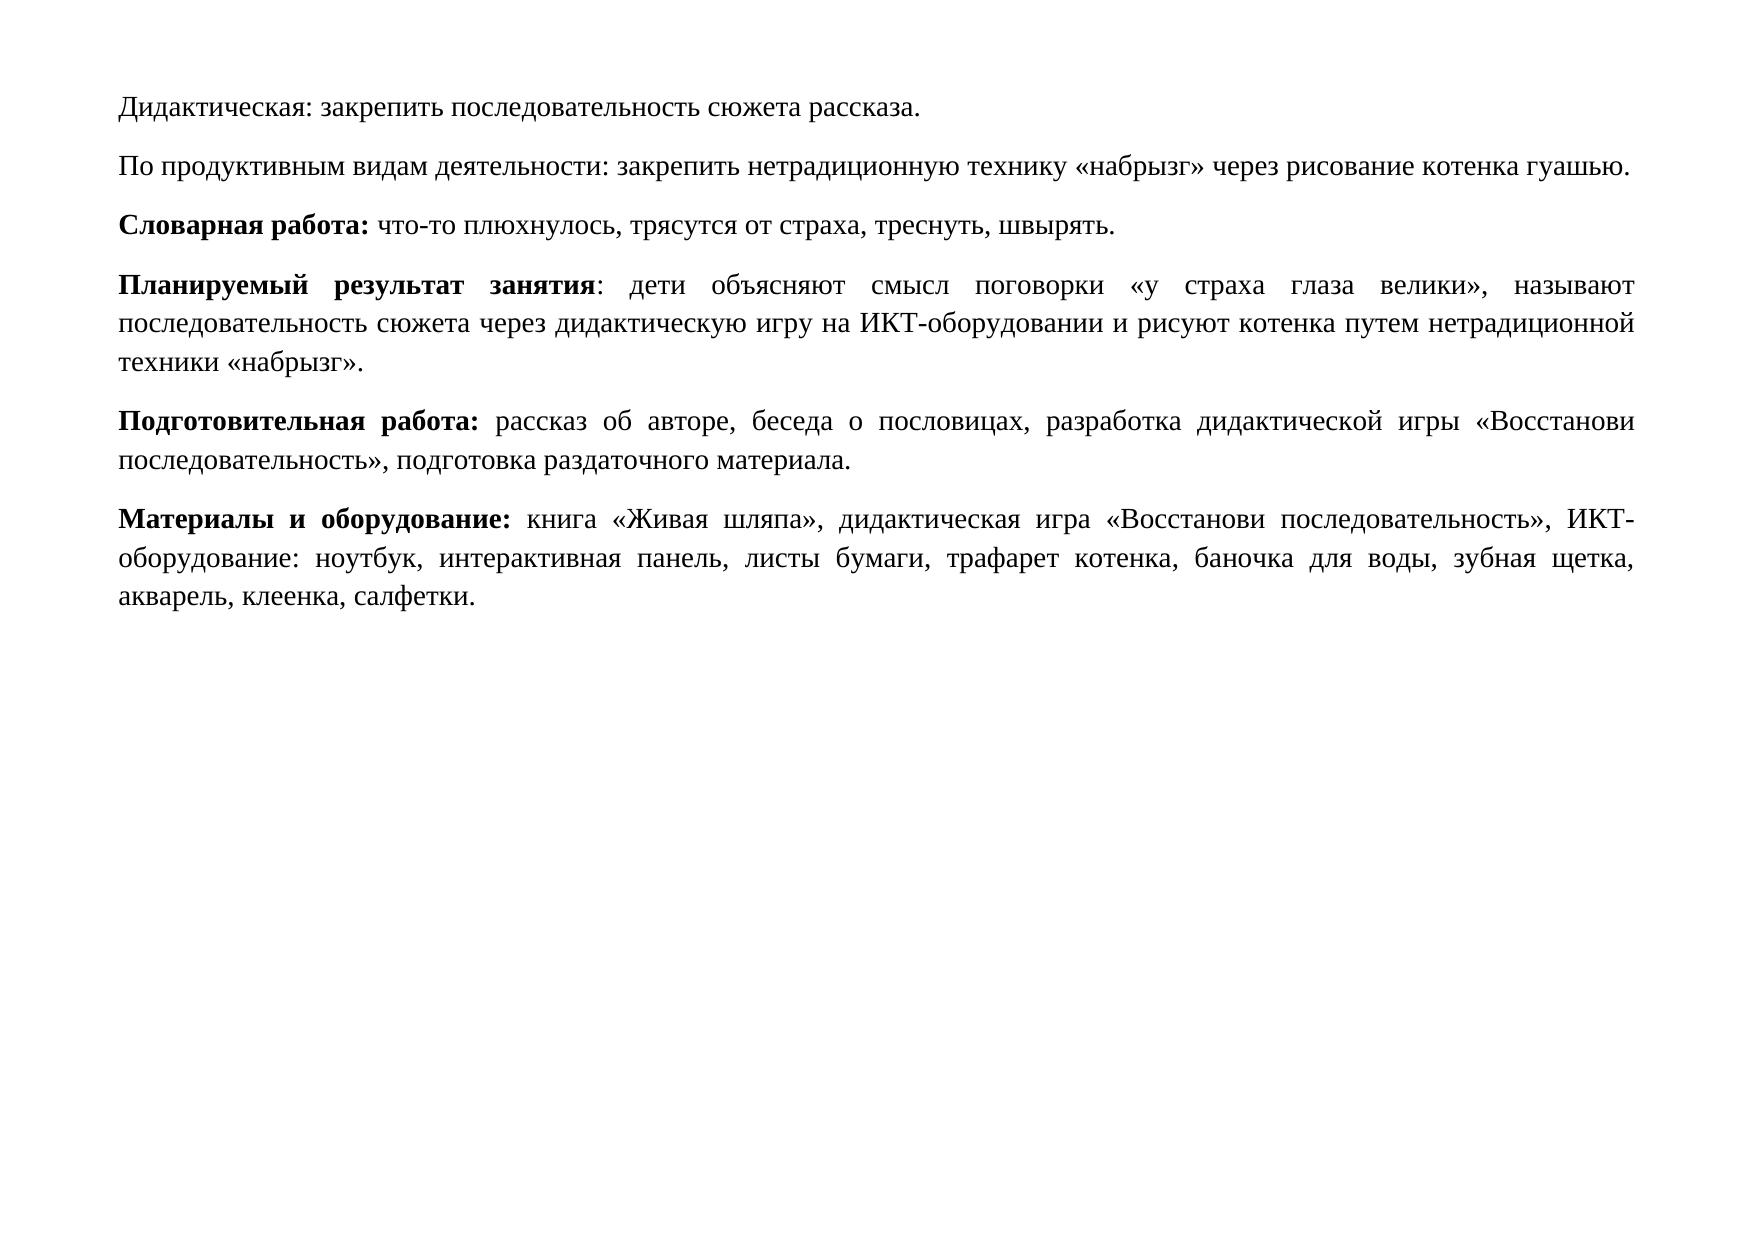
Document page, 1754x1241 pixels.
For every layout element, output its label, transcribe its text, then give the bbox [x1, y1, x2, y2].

text Подготовительная работа: рассказ об авторе, беседа о пословицах, разработка дидактической игры «Восстанови последовательность», подготовка раздаточного материала. [118, 403, 1636, 475]
text Материалы и оборудование: книга «Живая шляпа», дидактическая игра «Восстанови последовательность», ИКТ-оборудование: ноутбук, интерактивная панель, листы бумаги, трафарет котенка, баночка для воды, зубная щетка, акварель, клеенка, салфетки. [118, 501, 1636, 612]
text Дидактическая: закрепить последовательность сюжета рассказа. [118, 89, 1636, 122]
text По продуктивным видам деятельности: закрепить нетрадиционную технику «набрызг» через рисование котенка гуашью. [118, 148, 1636, 182]
text Планируемый результат занятия: дети объясняют смысл поговорки «у страха глаза велики», называют последовательность сюжета через дидактическую игру на ИКТ-оборудовании и рисуют котенка путем нетрадиционной техники «набрызг». [118, 267, 1636, 377]
text Словарная работа: что-то плюхнулось, трясутся от страха, треснуть, швырять. [118, 207, 1636, 241]
